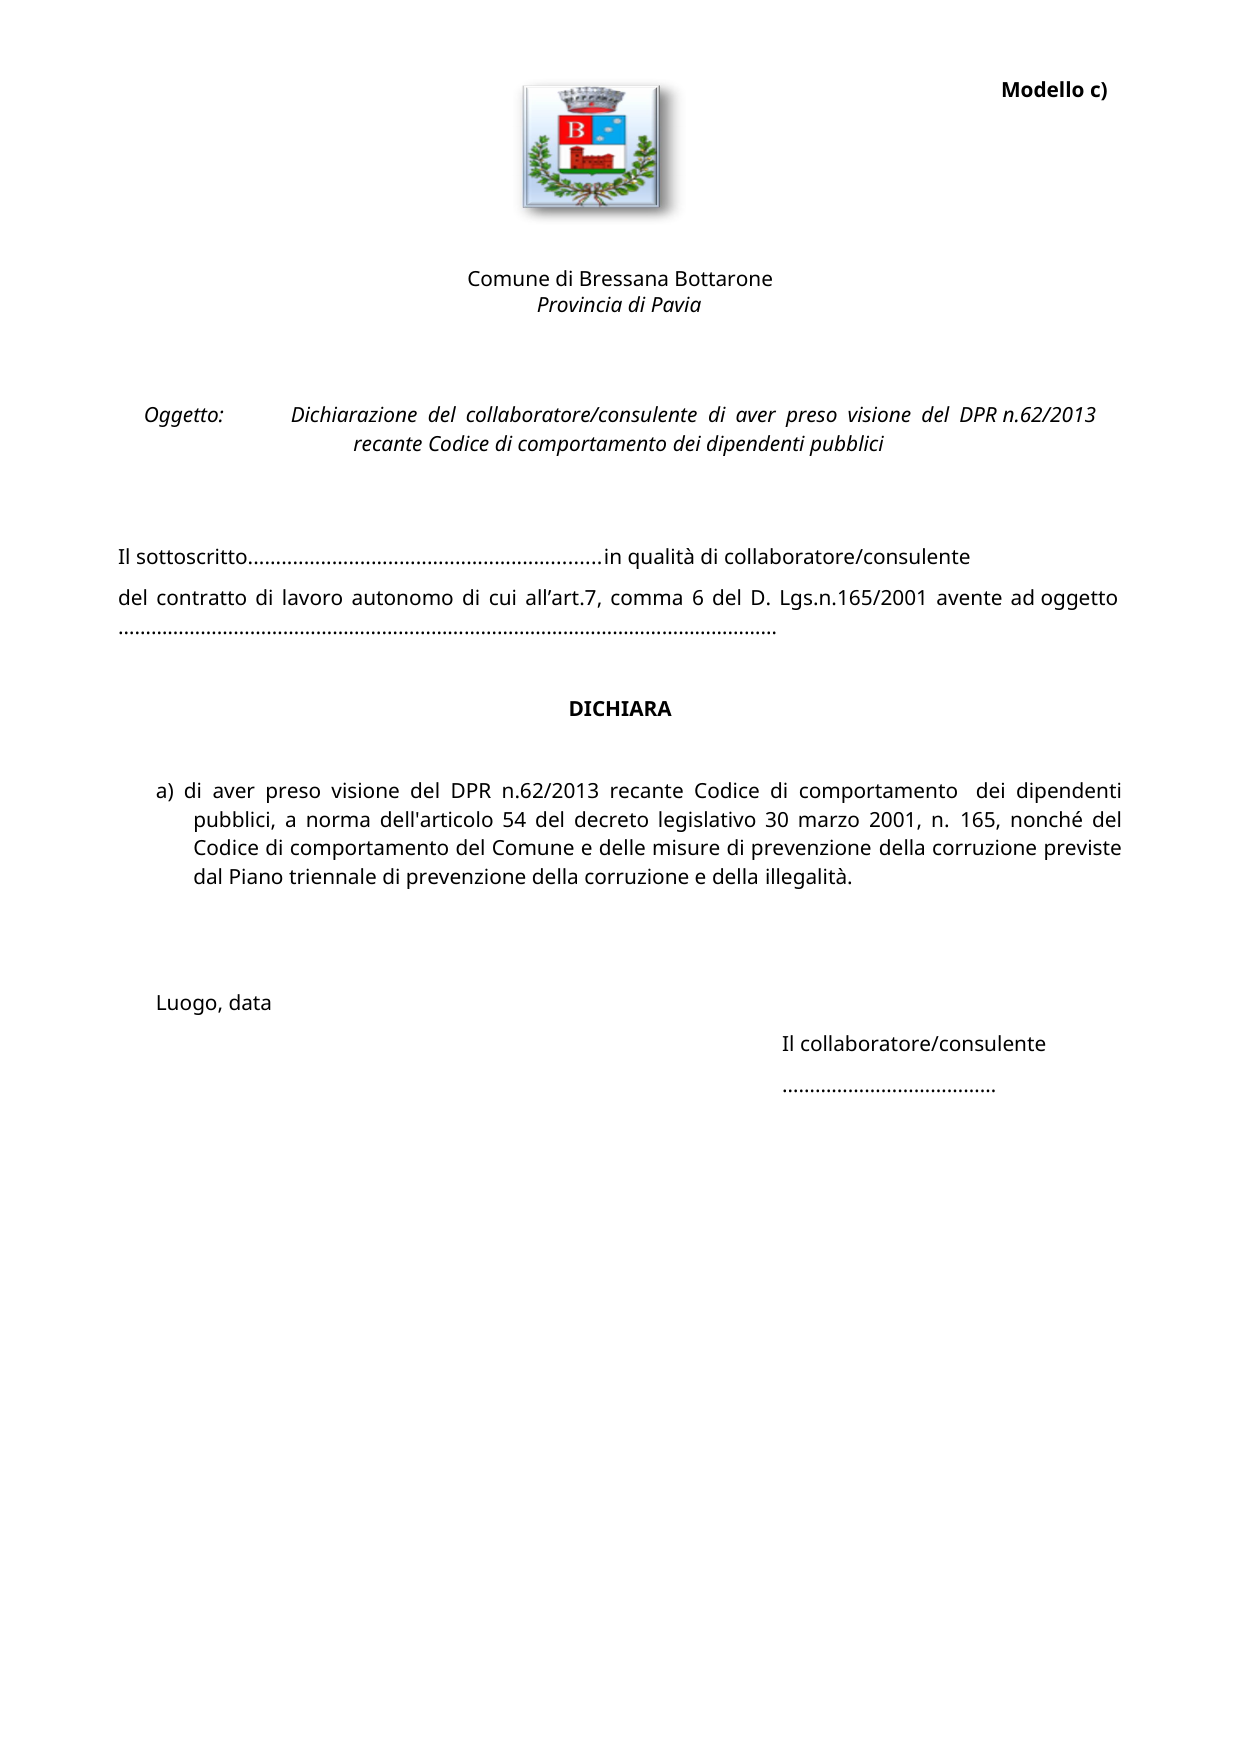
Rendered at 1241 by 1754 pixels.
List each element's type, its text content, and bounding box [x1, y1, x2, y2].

text Comune di Bressana Bottarone [119, 267, 1121, 292]
text Provincia di Pavia [119, 292, 1121, 317]
text Oggetto: Dichiarazione del collaboratore/consulente di aver preso visione del DPR n.62/2013 recante Codice di comportamento dei dipendenti pubblici [118, 401, 1121, 457]
text Il sottoscritto in qualità di collaboratore/consulente [118, 542, 1136, 571]
text Luogo, data [156, 988, 1136, 1016]
picture [512, 78, 687, 225]
subtitle DICHIARA [118, 694, 1121, 722]
text a) di aver preso visione del DPR n.62/2013 recante Codice di comportamento dei dipendenti pubblici, a norma dell'articolo 54 del decreto legislativo 30 marzo 2001, n. 165, nonché del Codice di comportamento del Comune e delle misure di prevenzione della corruzione previste dal Piano triennale di prevenzione della corruzione e della illegalità. [156, 777, 1122, 890]
text ………………………………… [782, 1070, 1136, 1098]
text Il collaboratore/consulente [782, 1029, 1136, 1057]
text del contratto di lavoro autonomo di cui all’art.7, comma 6 del D. Lgs.n.165/2001 avente ad oggetto ………………………………………………………………………………………………………… [118, 583, 1136, 640]
